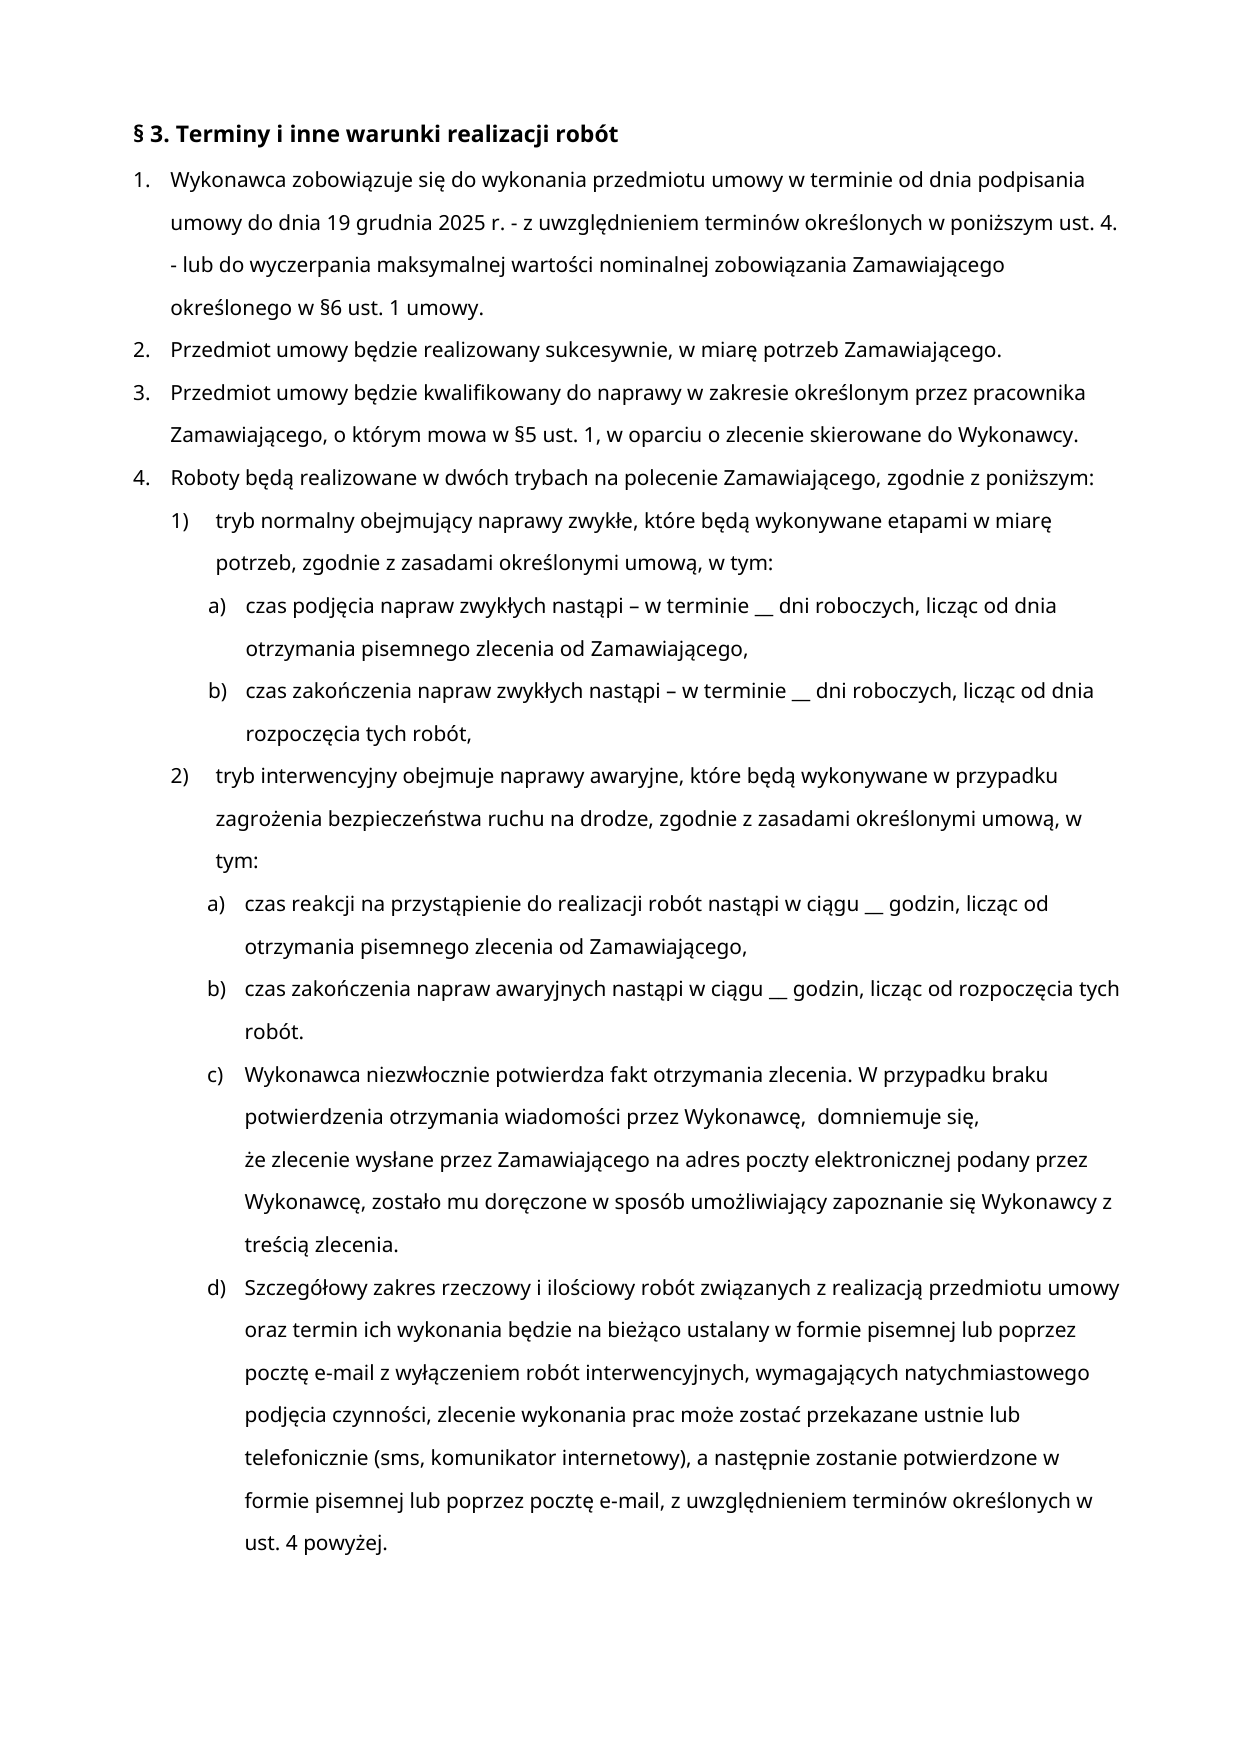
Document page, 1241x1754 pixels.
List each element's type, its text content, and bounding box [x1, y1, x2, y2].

list Szczegółowy zakres rzeczowy i ilościowy robót związanych z realizacją przedmiotu umowy oraz termin ich wykonania będzie na bieżąco ustalany w formie pisemnej lub poprzez pocztę e-mail z wyłączeniem robót interwencyjnych, wymagających natychmiastowego podjęcia czynności, zlecenie wykonania prac może zostać przekazane ustnie lub telefonicznie (sms, komunikator internetowy), a następnie zostanie potwierdzone w formie pisemnej lub poprzez pocztę e-mail, z uwzględnieniem terminów określonych w ust. 4 powyżej. [207, 1273, 1122, 1557]
list Wykonawca zobowiązuje się do wykonania przedmiotu umowy w terminie od dnia podpisania umowy do dnia 19 grudnia 2025 r. - z uwzględnieniem terminów określonych w poniższym ust. 4. - lub do wyczerpania maksymalnej wartości nominalnej zobowiązania Zamawiającego określonego w §6 ust. 1 umowy. [133, 165, 1122, 321]
list Roboty będą realizowane w dwóch trybach na polecenie Zamawiającego, zgodnie z poniższym: [133, 463, 1122, 492]
subtitle § 3. Terminy i inne warunki realizacji robót [133, 118, 1122, 149]
list czas zakończenia napraw zwykłych nastąpi – w terminie __ dni roboczych, licząc od dnia rozpoczęcia tych robót, [208, 676, 1122, 747]
list Przedmiot umowy będzie kwalifikowany do naprawy w zakresie określonym przez pracownika Zamawiającego, o którym mowa w §5 ust. 1, w oparciu o zlecenie skierowane do Wykonawcy. [133, 378, 1122, 449]
list tryb interwencyjny obejmuje naprawy awaryjne, które będą wykonywane w przypadku zagrożenia bezpieczeństwa ruchu na drodze, zgodnie z zasadami określonymi umową, w tym: [170, 761, 1122, 875]
list Wykonawca niezwłocznie potwierdza fakt otrzymania zlecenia. W przypadku braku potwierdzenia otrzymania wiadomości przez Wykonawcę, domniemuje się, że zlecenie wysłane przez Zamawiającego na adres poczty elektronicznej podany przez Wykonawcę, zostało mu doręczone w sposób umożliwiający zapoznanie się Wykonawcy z treścią zlecenia. [207, 1060, 1122, 1258]
list czas reakcji na przystąpienie do realizacji robót nastąpi w ciągu __ godzin, licząc od otrzymania pisemnego zlecenia od Zamawiającego, [207, 889, 1122, 960]
list czas zakończenia napraw awaryjnych nastąpi w ciągu __ godzin, licząc od rozpoczęcia tych robót. [207, 974, 1122, 1046]
list tryb normalny obejmujący naprawy zwykłe, które będą wykonywane etapami w miarę potrzeb, zgodnie z zasadami określonymi umową, w tym: [170, 506, 1122, 577]
list Przedmiot umowy będzie realizowany sukcesywnie, w miarę potrzeb Zamawiającego. [133, 335, 1122, 364]
list czas podjęcia napraw zwykłych nastąpi – w terminie __ dni roboczych, licząc od dnia otrzymania pisemnego zlecenia od Zamawiającego, [208, 591, 1122, 662]
